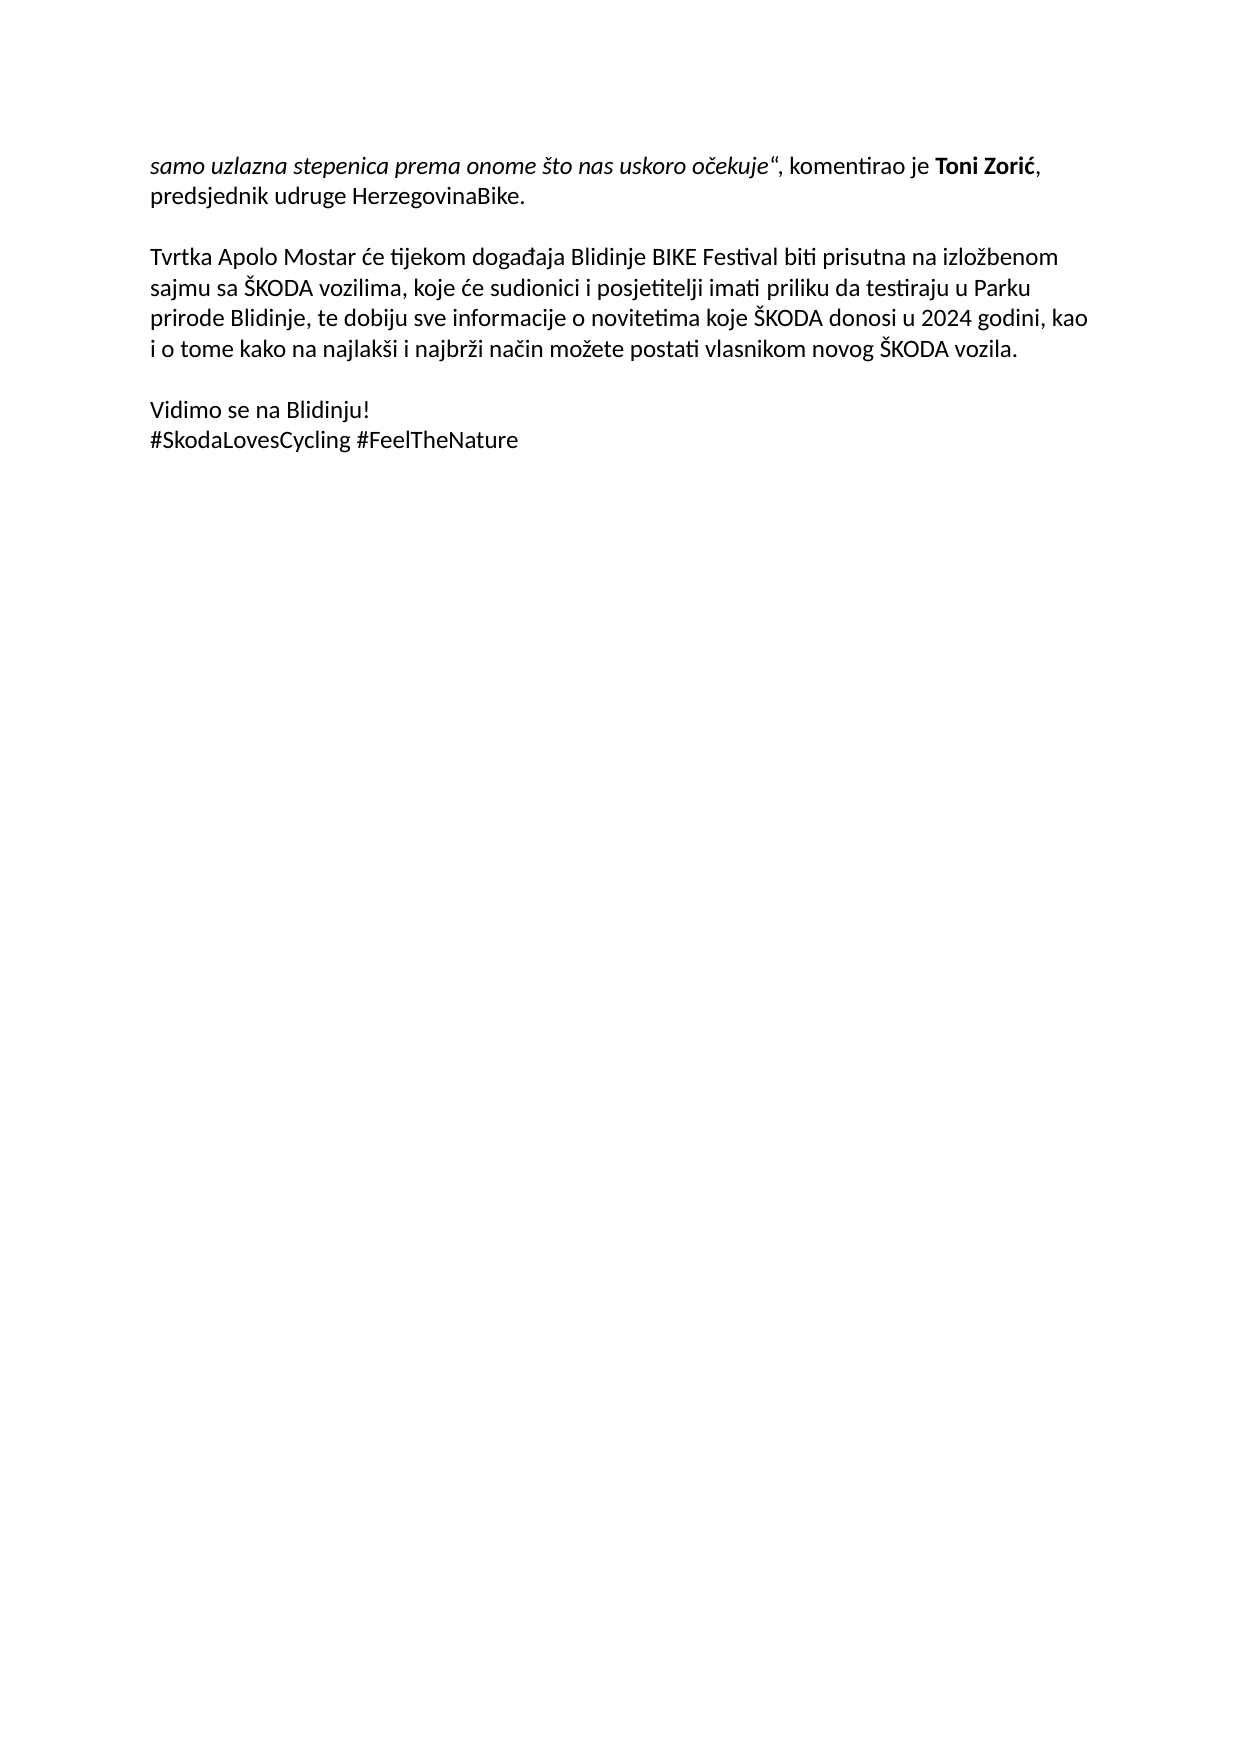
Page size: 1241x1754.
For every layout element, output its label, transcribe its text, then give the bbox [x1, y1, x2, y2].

text Tvrtka Apolo Mostar će tijekom događaja Blidinje BIKE Festival biti prisutna na izložbenom sajmu sa ŠKODA vozilima, koje će sudionici i posjetitelji imati priliku da testiraju u Parku prirode Blidinje, te dobiju sve informacije o novitetima koje ŠKODA donosi u 2024 godini, kao i o tome kako na najlakši i najbrži način možete postati vlasnikom novog ŠKODA vozila. [150, 242, 1090, 364]
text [150, 150, 1090, 211]
text Vidimo se na Blidinju! #SkodaLovesCycling #FeelTheNature [150, 394, 1090, 455]
